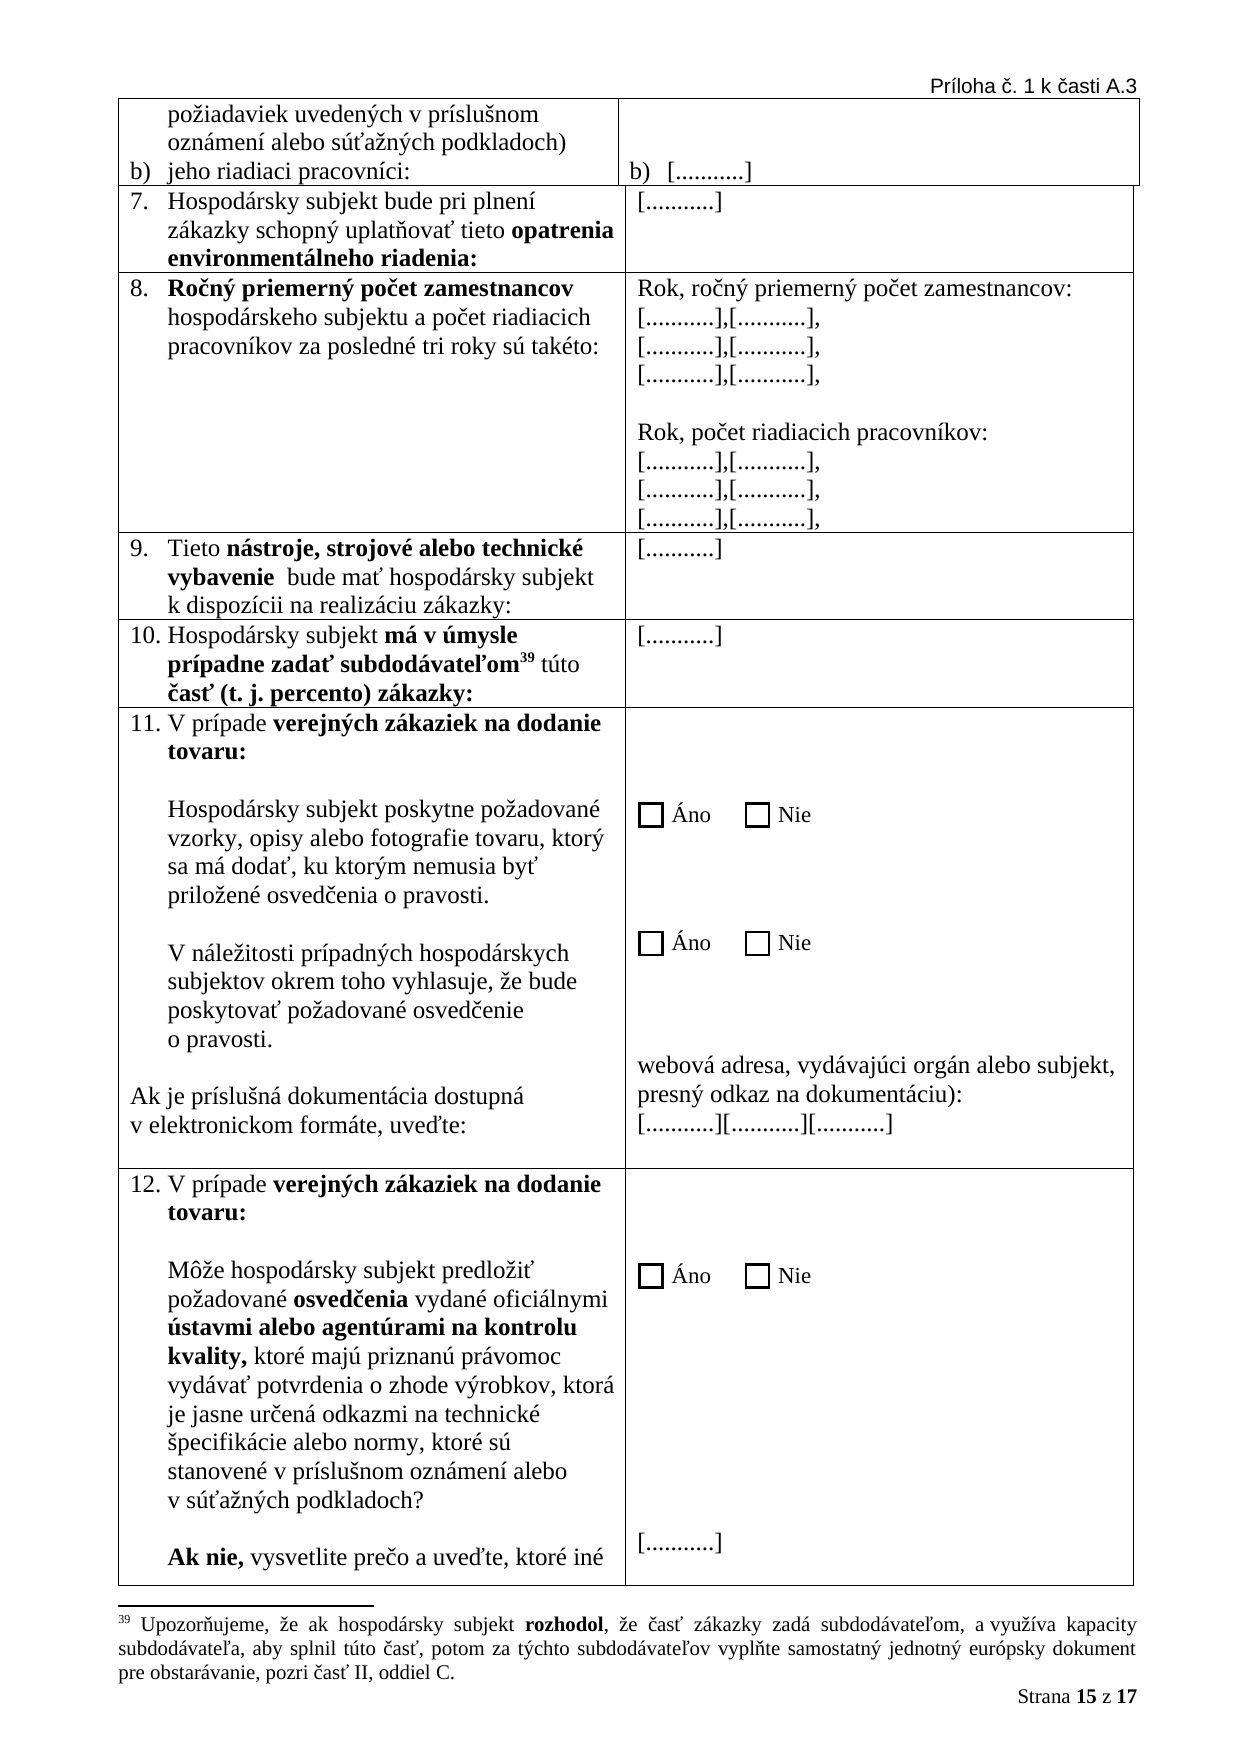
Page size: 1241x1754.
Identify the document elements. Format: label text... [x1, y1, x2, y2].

table_cell [...........] [626, 186, 1133, 272]
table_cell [119, 1169, 625, 1584]
table_cell [...........] [626, 620, 1133, 707]
table_cell Hospodársky subjekt má v úmysle prípadne zadať subdodávateľom túto časť (t. j. percento) zákazky: [119, 620, 625, 707]
table_cell V prípade verejných zákaziek na dodanie tovaru: Hospodársky subjekt poskytne požadované vzorky, opisy alebo fotografie tovaru, ktorý sa má dodať, ku ktorým nemusia byť priložené osvedčenia o pravosti. V náležitosti prípadných hospodárskych subjektov okrem toho vyhlasuje, že bude poskytovať požadované osvedčenie o pravosti. Ak je príslušná dokumentácia dostupná v elektronickom formáte, uveďte: [119, 708, 625, 1168]
table_cell Hospodársky subjekt bude pri plnení zákazky schopný uplatňovať tieto opatrenia environmentálneho riadenia: [119, 186, 625, 272]
table_cell Rok, ročný priemerný počet zamestnancov: [...........],[...........], [...........],[...........], [...........],[...........], Rok, počet riadiacich pracovníkov: [...........],[...........], [...........],[...........], [...........],[...........], [626, 273, 1133, 532]
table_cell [119, 99, 618, 185]
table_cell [626, 1169, 1133, 1584]
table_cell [619, 99, 1139, 185]
table_cell webová adresa, vydávajúci orgán alebo subjekt, presný odkaz na dokumentáciu): [...........][...........][...........] [626, 708, 1133, 1168]
table_cell [...........] [626, 533, 1133, 619]
table_cell Tieto nástroje, strojové alebo technické vybavenie bude mať hospodársky subjekt k dispozícii na realizáciu zákazky: [119, 533, 625, 619]
table_cell Ročný priemerný počet zamestnancov hospodárskeho subjektu a počet riadiacich pracovníkov za posledné tri roky sú takéto: [119, 273, 625, 532]
